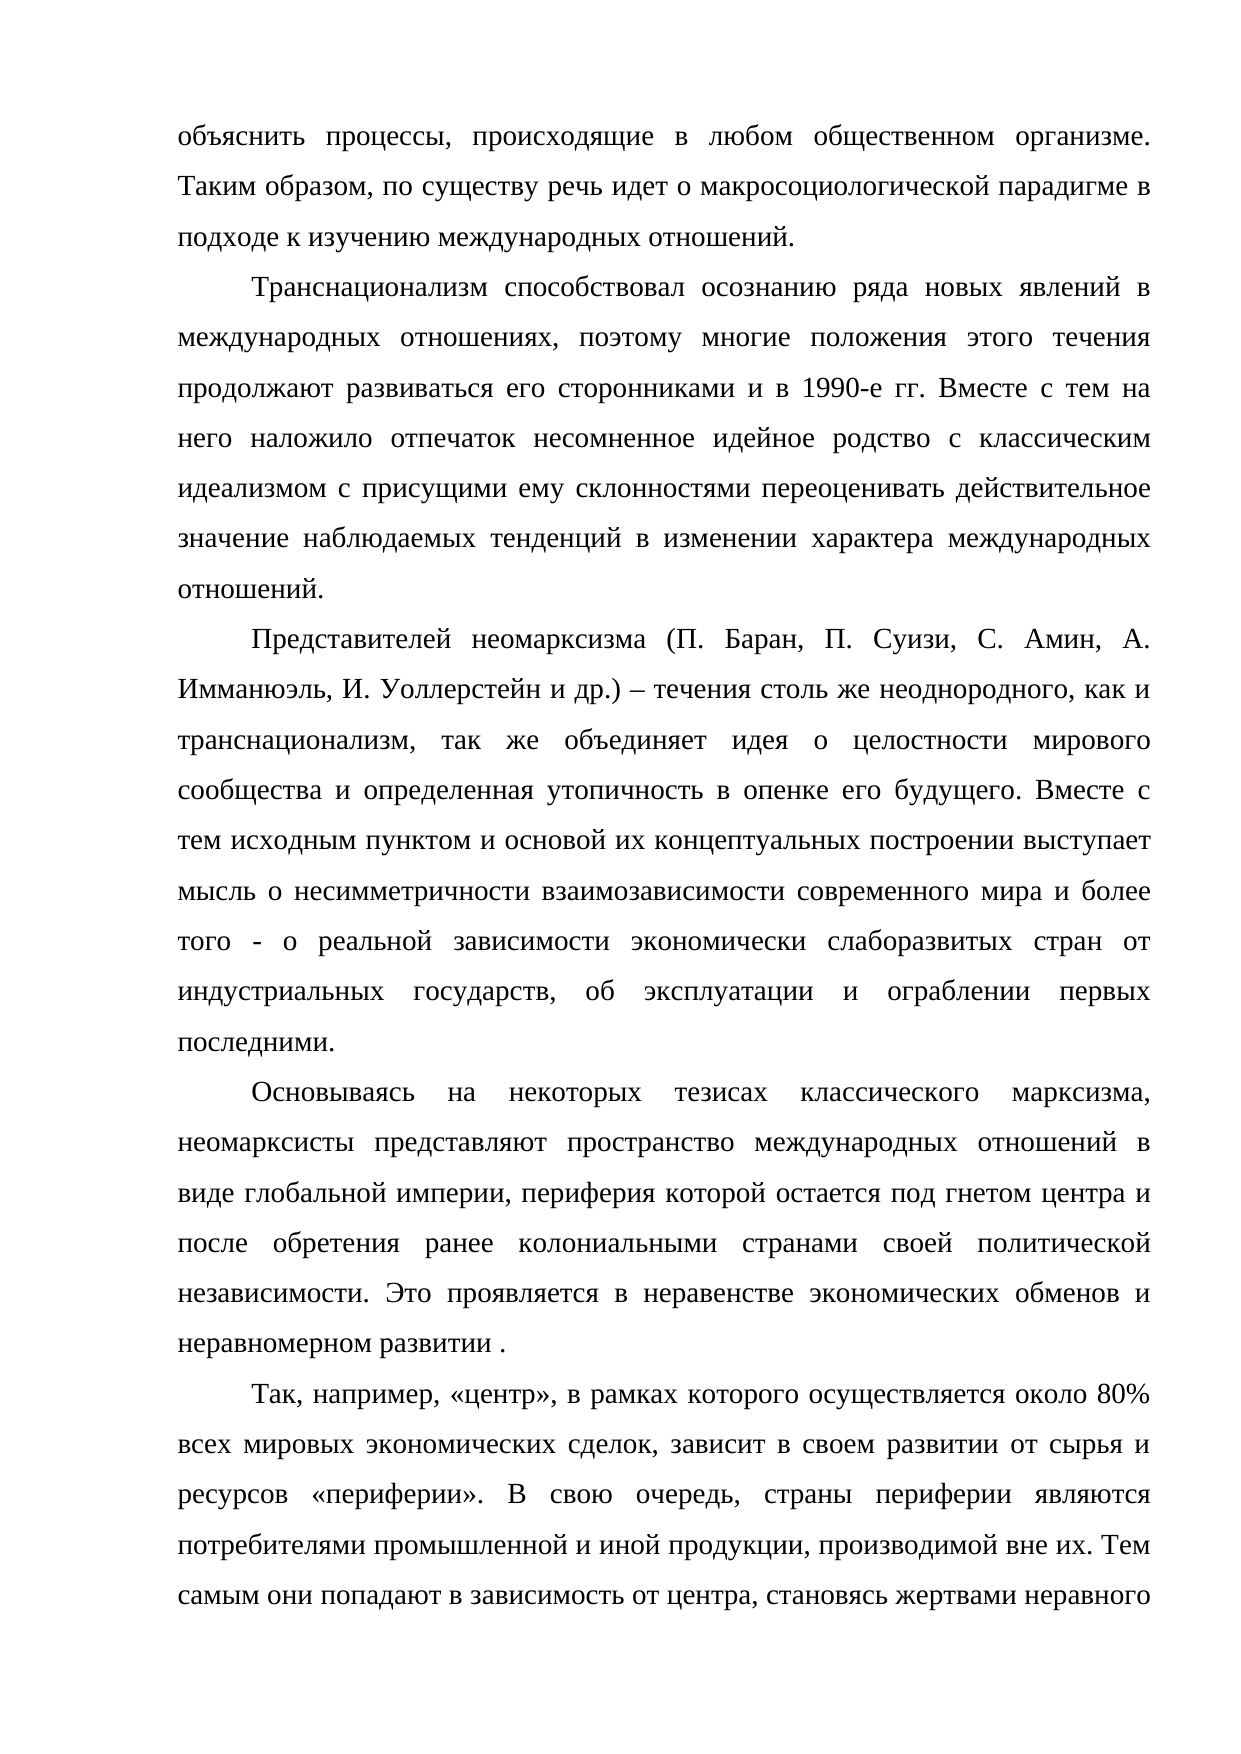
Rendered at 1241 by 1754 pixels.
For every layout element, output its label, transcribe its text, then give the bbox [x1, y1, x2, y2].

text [177, 1376, 1152, 1611]
text Основываясь на некоторых тезисах классического марксизма, неомарксисты представляют пространство международных отношений в виде глобальной империи, периферия которой остается под гнетом центра и после обретения ранее колониальными странами своей политической независимости. Это проявляется в неравенстве экономических обменов и неравномерном развитии . [177, 1074, 1152, 1359]
text Представителей неомарксизма (П. Баран, П. Суизи, С. Амин, А. Имманюэль, И. Уоллерстейн и др.) – течения столь же неоднородного, как и транснационализм, так же объединяет идея о целостности мирового сообщества и определенная утопичность в опенке его будущего. Вместе с тем исходным пунктом и основой их концептуальных построении выступает мысль о несимметричности взаимозависимости современного мира и более того - о реальной зависимости экономически слаборазвитых стран от индустриальных государств, об эксплуатации и ограблении первых последними. [177, 621, 1152, 1057]
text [177, 118, 1152, 252]
text Транснационализм способствовал осознанию ряда новых явлений в международных отношениях, поэтому многие положения этого течения продолжают развиваться его сторонниками и в 1990-е гг. Вместе с тем на него наложило отпечаток несомненное идейное родство с классическим идеализмом с присущими ему склонностями переоценивать действительное значение наблюдаемых тенденций в изменении характера международных отношений. [177, 269, 1152, 604]
